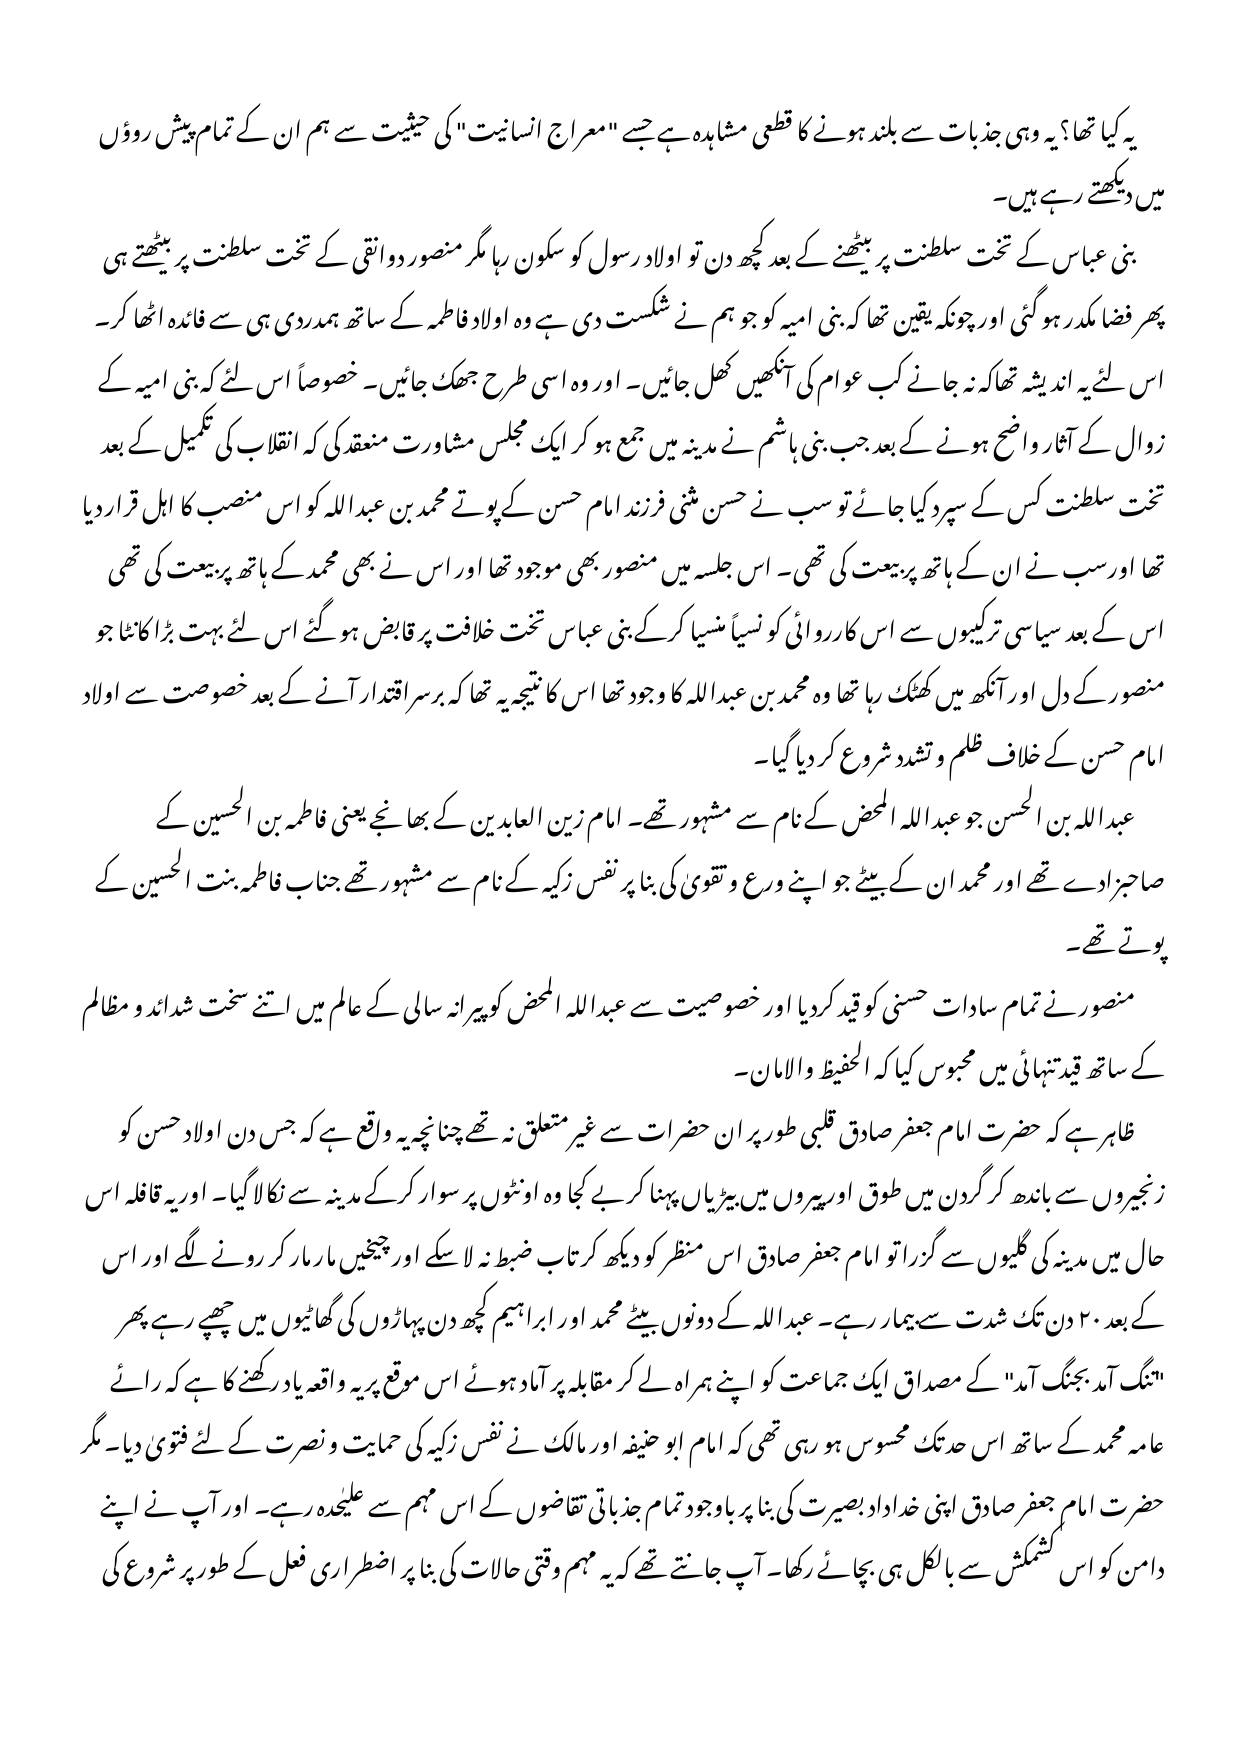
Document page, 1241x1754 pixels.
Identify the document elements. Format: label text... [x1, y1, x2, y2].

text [75, 1094, 1165, 1594]
text منصور نے تمام سادات حسنی کو قید کردیا اور خصوصیت سے عبداللہ المحض کو پیرانہ سالی کے عالم میں اتنے سخت شدائد و مظالم کے ساتھ قید تنہائی میں محبوس کیا کہ الحفیظ والامان۔ [75, 969, 1165, 1094]
text بنی عباس کے تخت سلطنت پر بیٹھنے کے بعد کچھ دن تو اولاد رسول کو سکون رہا مگر منصور دوانقی کے تخت سلطنت پر بیٹھتے ہی پھر فضا مکدر ہو گئی اور چونکہ یقین تھا کہ بنی امیہ کو جو ہم نے شکست دی ہے وہ اولاد فاطمہ کے ساتھ ہمدردی ہی سے فائدہ اٹھا کر۔ اس لئے یہ اندیشہ تھاکہ نہ جانے کب عوام کی آنکھیں کھل جائیں۔ اور وہ اسی طرح جھک جائیں۔ خصوصاً اس لئے کہ بنی امیہ کے زوال کے آثار واضح ہونے کے بعد جب بنی ہاشم نے مدینہ میں جمع ہو کر ایک مجلس مشاورت منعقد کی کہ انقلاب کی تکمیل کے بعد تخت سلطنت کس کے سپرد کیا جائے تو سب نے حسن مثنی فرزند امام حسن کے پوتے محمد بن عبداللہ کو اس منصب کا اہل قرار دیا تھا اورسب نے ان کے ہاتھ پر بیعت کی تھی۔ اس جلسہ میں منصور بھی موجود تھا اور اس نے بھی محمد کے ہاتھ پر بیعت کی تھی اس کے بعد سیاسی ترکیبوں سے اس کارروائی کو نسیاً منسیا کرکے بنی عباس تخت خلافت پر قابض ہو گئے اس لئے بہت بڑا کانٹا جو منصور کے دل اور آنکھ میں کھٹک رہا تھا وہ محمد بن عبداللہ کا وجود تھا اس کا نتیجہ یہ تھا کہ برسراقتدار آنے کے بعد خصوصت سے اولاد امام حسن کے خلاف ظلم و تشدد شروع کر دیا گیا۔ [75, 219, 1165, 781]
text عبداللہ بن الحسن جو عبداللہ المحض کے نام سے مشہور تھے۔ امام زین العابدین کے بھانجے یعنی فاطمہ بن الحسین کے صاحبزادے تھے اور محمد ان کے بیٹے جو اپنے ورع و تقویٰ کی بنا پر نفس زکیہ کے نام سے مشہور تھے جناب فاطمہ بنت الحسین کے پوتے تھے۔ [75, 781, 1165, 969]
text یہ کیا تھا؟ یہ وہی جذبات سے بلند ہونے کا قطعی مشاہدہ ہے جسے "معراج انسانیت" کی حیثیت سے ہم ان کے تمام پیش روؤں میں دیکھتے رہے ہیں۔ [75, 94, 1165, 219]
